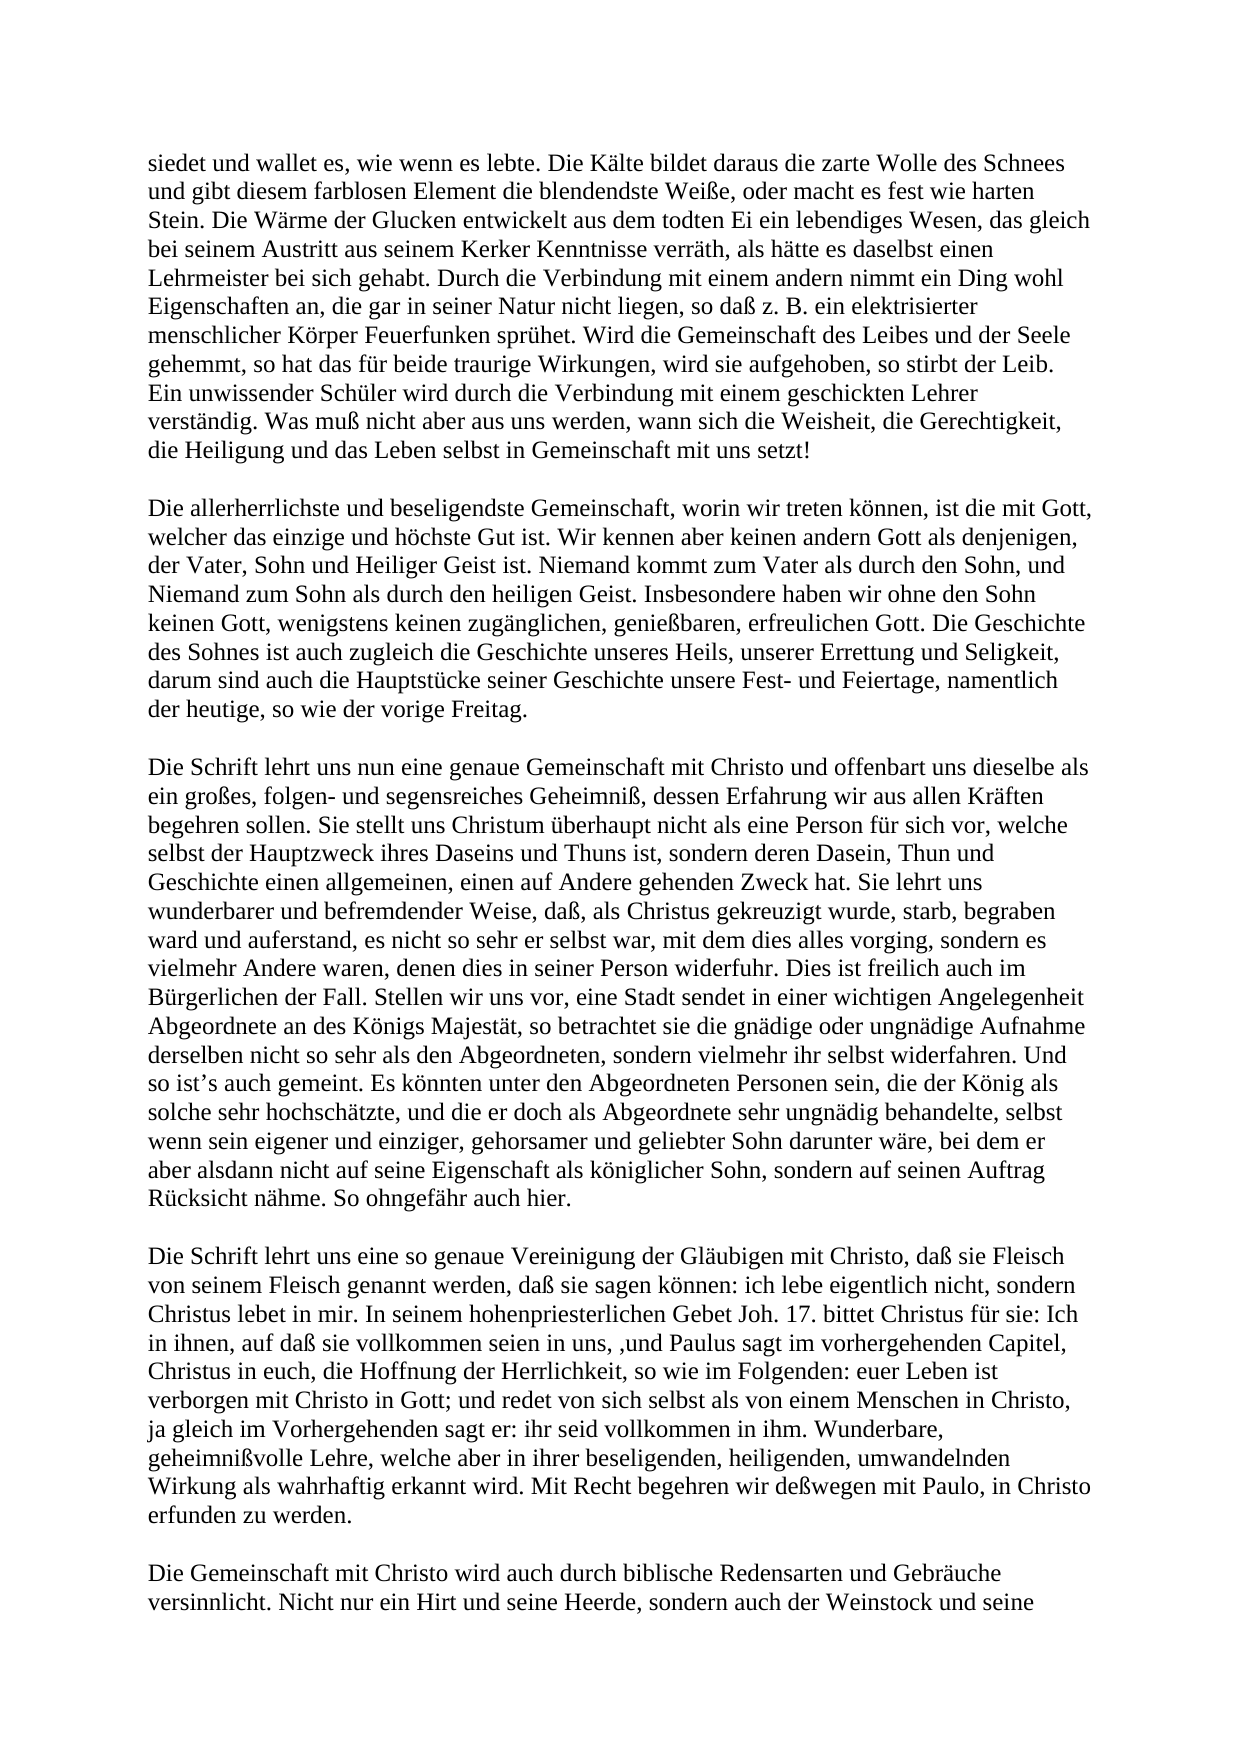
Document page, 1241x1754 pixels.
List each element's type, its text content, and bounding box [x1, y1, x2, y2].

text Die Schrift lehrt uns eine so genaue Vereinigung der Gläubigen mit Christo, daß sie Fleisch von seinem Fleisch genannt werden, daß sie sagen können: ich lebe eigentlich nicht, sondern Christus lebet in mir. In seinem hohenpriesterlichen Gebet Joh. 17. bittet Christus für sie: Ich in ihnen, auf daß sie vollkommen seien in uns, ,und Paulus sagt im vorhergehenden Capitel, Christus in euch, die Hoffnung der Herrlichkeit, so wie im Folgenden: euer Leben ist verborgen mit Christo in Gott; und redet von sich selbst als von einem Menschen in Christo, ja gleich im Vorhergehenden sagt er: ihr seid vollkommen in ihm. Wunderbare, geheimnißvolle Lehre, welche aber in ihrer beseligenden, heiligenden, umwandelnden Wirkung als wahrhaftig erkannt wird. Mit Recht begehren wir deßwegen mit Paulo, in Christo erfunden zu werden. [148, 1241, 1093, 1529]
text Die Schrift lehrt uns nun eine genaue Gemeinschaft mit Christo und offenbart uns dieselbe als ein großes, folgen- und segensreiches Geheimniß, dessen Erfahrung wir aus allen Kräften begehren sollen. Sie stellt uns Christum überhaupt nicht als eine Person für sich vor, welche selbst der Hauptzweck ihres Daseins und Thuns ist, sondern deren Dasein, Thun und Geschichte einen allgemeinen, einen auf Andere gehenden Zweck hat. Sie lehrt uns wunderbarer und befremdender Weise, daß, als Christus gekreuzigt wurde, starb, begraben ward und auferstand, es nicht so sehr er selbst war, mit dem dies alles vorging, sondern es vielmehr Andere waren, denen dies in seiner Person widerfuhr. Dies ist freilich auch im Bürgerlichen der Fall. Stellen wir uns vor, eine Stadt sendet in einer wichtigen Angelegenheit Abgeordnete an des Königs Majestät, so betrachtet sie die gnädige oder ungnädige Aufnahme derselben nicht so sehr als den Abgeordneten, sondern vielmehr ihr selbst widerfahren. Und so ist’s auch gemeint. Es könnten unter den Abgeordneten Personen sein, die der König als solche sehr hochschätzte, und die er doch als Abgeordnete sehr ungnädig behandelte, selbst wenn sein eigener und einziger, gehorsamer und geliebter Sohn darunter wäre, bei dem er aber alsdann nicht auf seine Eigenschaft als königlicher Sohn, sondern auf seinen Auftrag Rücksicht nähme. So ohngefähr auch hier. [148, 752, 1093, 1212]
text Die allerherrlichste und beseligendste Gemeinschaft, worin wir treten können, ist die mit Gott, welcher das einzige und höchste Gut ist. Wir kennen aber keinen andern Gott als denjenigen, der Vater, Sohn und Heiliger Geist ist. Niemand kommt zum Vater als durch den Sohn, und Niemand zum Sohn als durch den heiligen Geist. Insbesondere haben wir ohne den Sohn keinen Gott, wenigstens keinen zugänglichen, genießbaren, erfreulichen Gott. Die Geschichte des Sohnes ist auch zugleich die Geschichte unseres Heils, unserer Errettung und Seligkeit, darum sind auch die Hauptstücke seiner Geschichte unsere Fest- und Feiertage, namentlich der heutige, so wie der vorige Freitag. [148, 493, 1093, 723]
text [148, 148, 1093, 464]
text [148, 1558, 1093, 1616]
